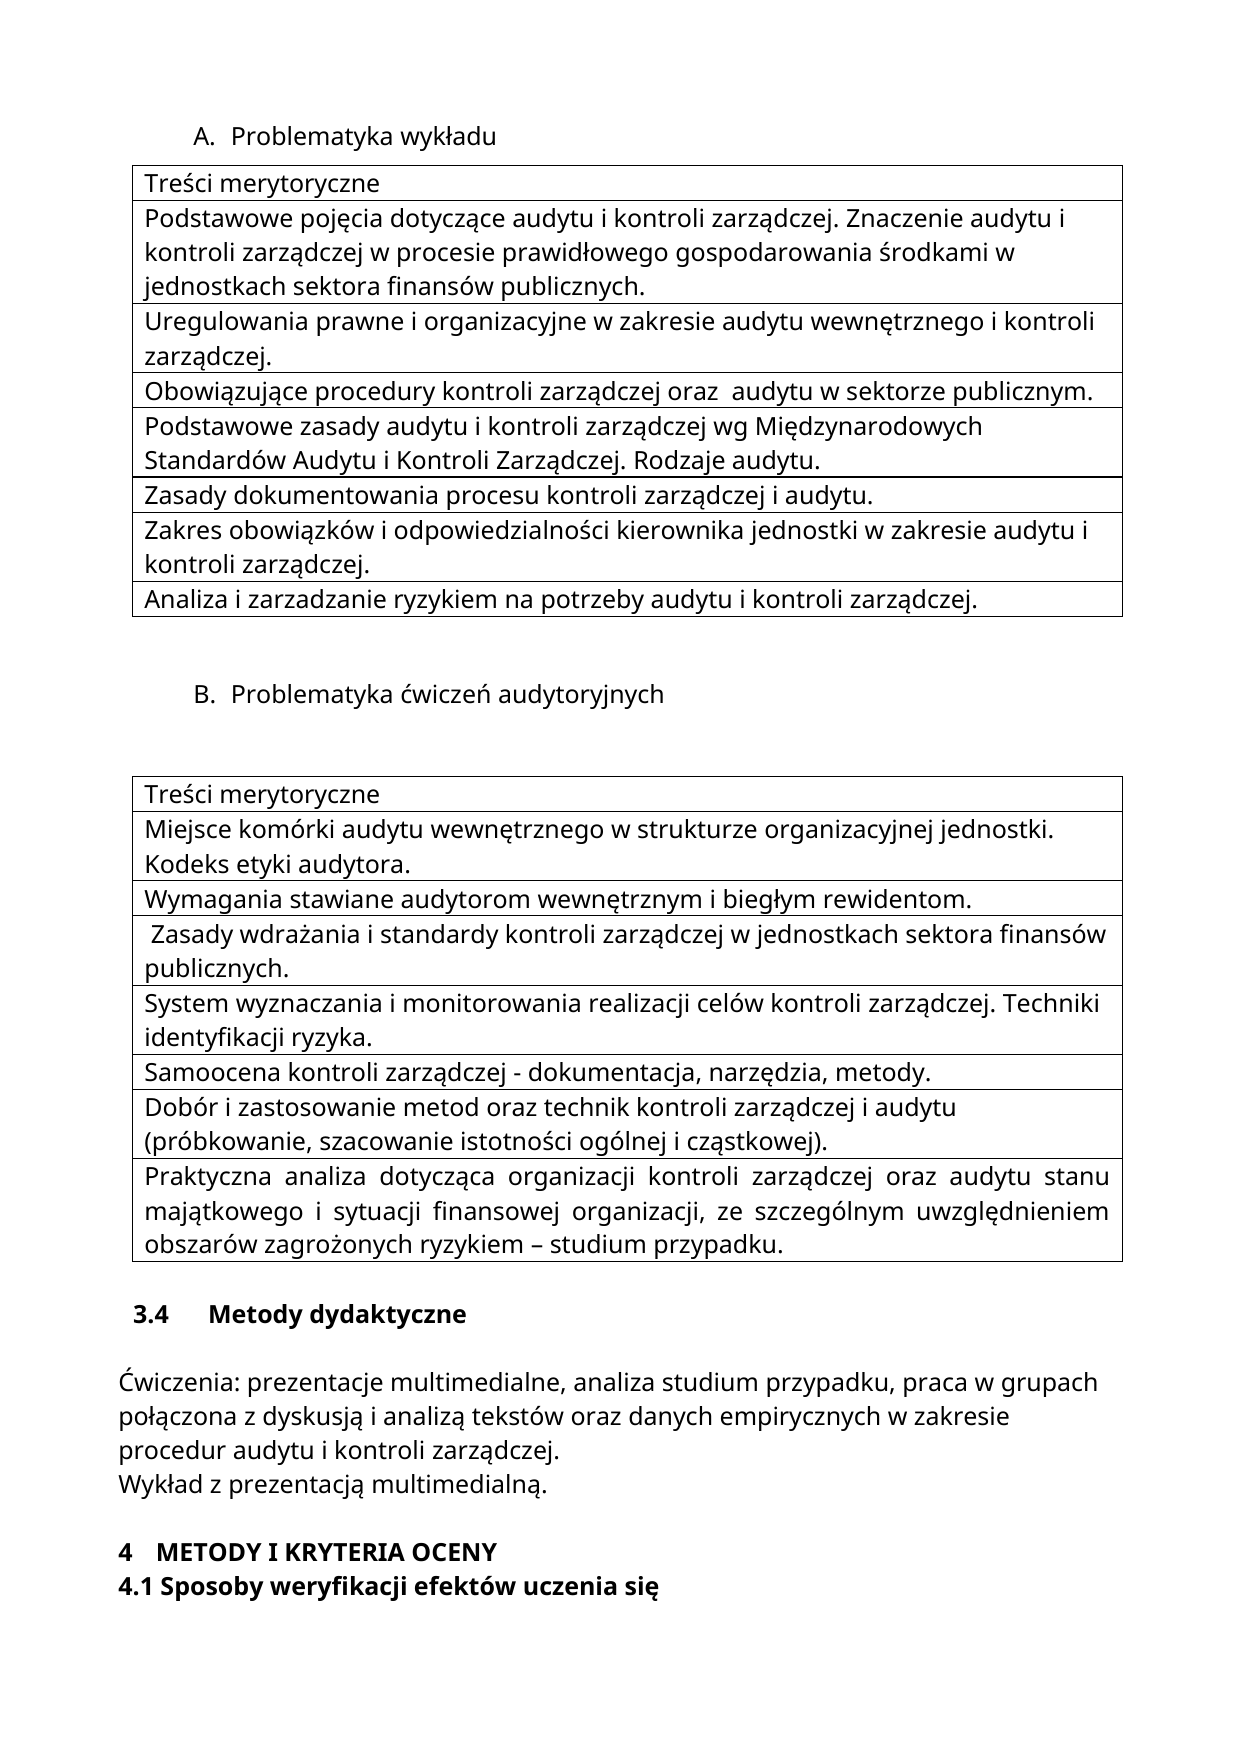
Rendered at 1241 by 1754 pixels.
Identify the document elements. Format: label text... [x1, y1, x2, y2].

list Metody dydaktyczne [133, 1296, 1122, 1330]
text Ćwiczenia: prezentacje multimedialne, analiza studium przypadku, praca w grupach połączona z dyskusją i analizą tekstów oraz danych empirycznych w zakresie procedur audytu i kontroli zarządczej. [118, 1364, 1122, 1467]
table_cell Praktyczna analiza dotycząca organizacji kontroli zarządczej oraz audytu stanu majątkowego i sytuacji finansowej organizacji, ze szczególnym uwzględnieniem obszarów zagrożonych ryzykiem – studium przypadku. [133, 1159, 1122, 1261]
table_cell Dobór i zastosowanie metod oraz technik kontroli zarządczej i audytu (próbkowanie, szacowanie istotności ogólnej i cząstkowej). [133, 1090, 1122, 1158]
list METODY I KRYTERIA OCENY [118, 1535, 1122, 1569]
table_header Treści merytoryczne [133, 166, 1122, 200]
table_cell Obowiązujące procedury kontroli zarządczej oraz audytu w sektorze publicznym. [133, 373, 1122, 407]
table_cell Podstawowe pojęcia dotyczące audytu i kontroli zarządczej. Znaczenie audytu i kontroli zarządczej w procesie prawidłowego gospodarowania środkami w jednostkach sektora finansów publicznych. [133, 201, 1122, 303]
table_cell Miejsce komórki audytu wewnętrznego w strukturze organizacyjnej jednostki. Kodeks etyki audytora. [133, 812, 1122, 880]
table_cell Uregulowania prawne i organizacyjne w zakresie audytu wewnętrznego i kontroli zarządczej. [133, 304, 1122, 372]
table_cell Podstawowe zasady audytu i kontroli zarządczej wg Międzynarodowych Standardów Audytu i Kontroli Zarządczej. Rodzaje audytu. [133, 408, 1122, 476]
list Problematyka ćwiczeń audytoryjnych [193, 677, 1122, 711]
table_cell Zakres obowiązków i odpowiedzialności kierownika jednostki w zakresie audytu i kontroli zarządczej. [133, 513, 1122, 581]
table_header Treści merytoryczne [133, 777, 1122, 811]
table_cell System wyznaczania i monitorowania realizacji celów kontroli zarządczej. Techniki identyfikacji ryzyka. [133, 986, 1122, 1054]
list Problematyka wykładu [193, 118, 1122, 152]
text Wykład z prezentacją multimedialną. [118, 1467, 1122, 1501]
table_cell Zasady wdrażania i standardy kontroli zarządczej w jednostkach sektora finansów publicznych. [133, 916, 1122, 984]
table_cell Zasady dokumentowania procesu kontroli zarządczej i audytu. [133, 478, 1122, 512]
table_cell Wymagania stawiane audytorom wewnętrznym i biegłym rewidentom. [133, 881, 1122, 915]
table_cell Samoocena kontroli zarządczej - dokumentacja, narzędzia, metody. [133, 1055, 1122, 1089]
table_cell Analiza i zarzadzanie ryzykiem na potrzeby audytu i kontroli zarządczej. [133, 582, 1122, 616]
text 4.1 Sposoby weryfikacji efektów uczenia się [118, 1569, 1122, 1603]
